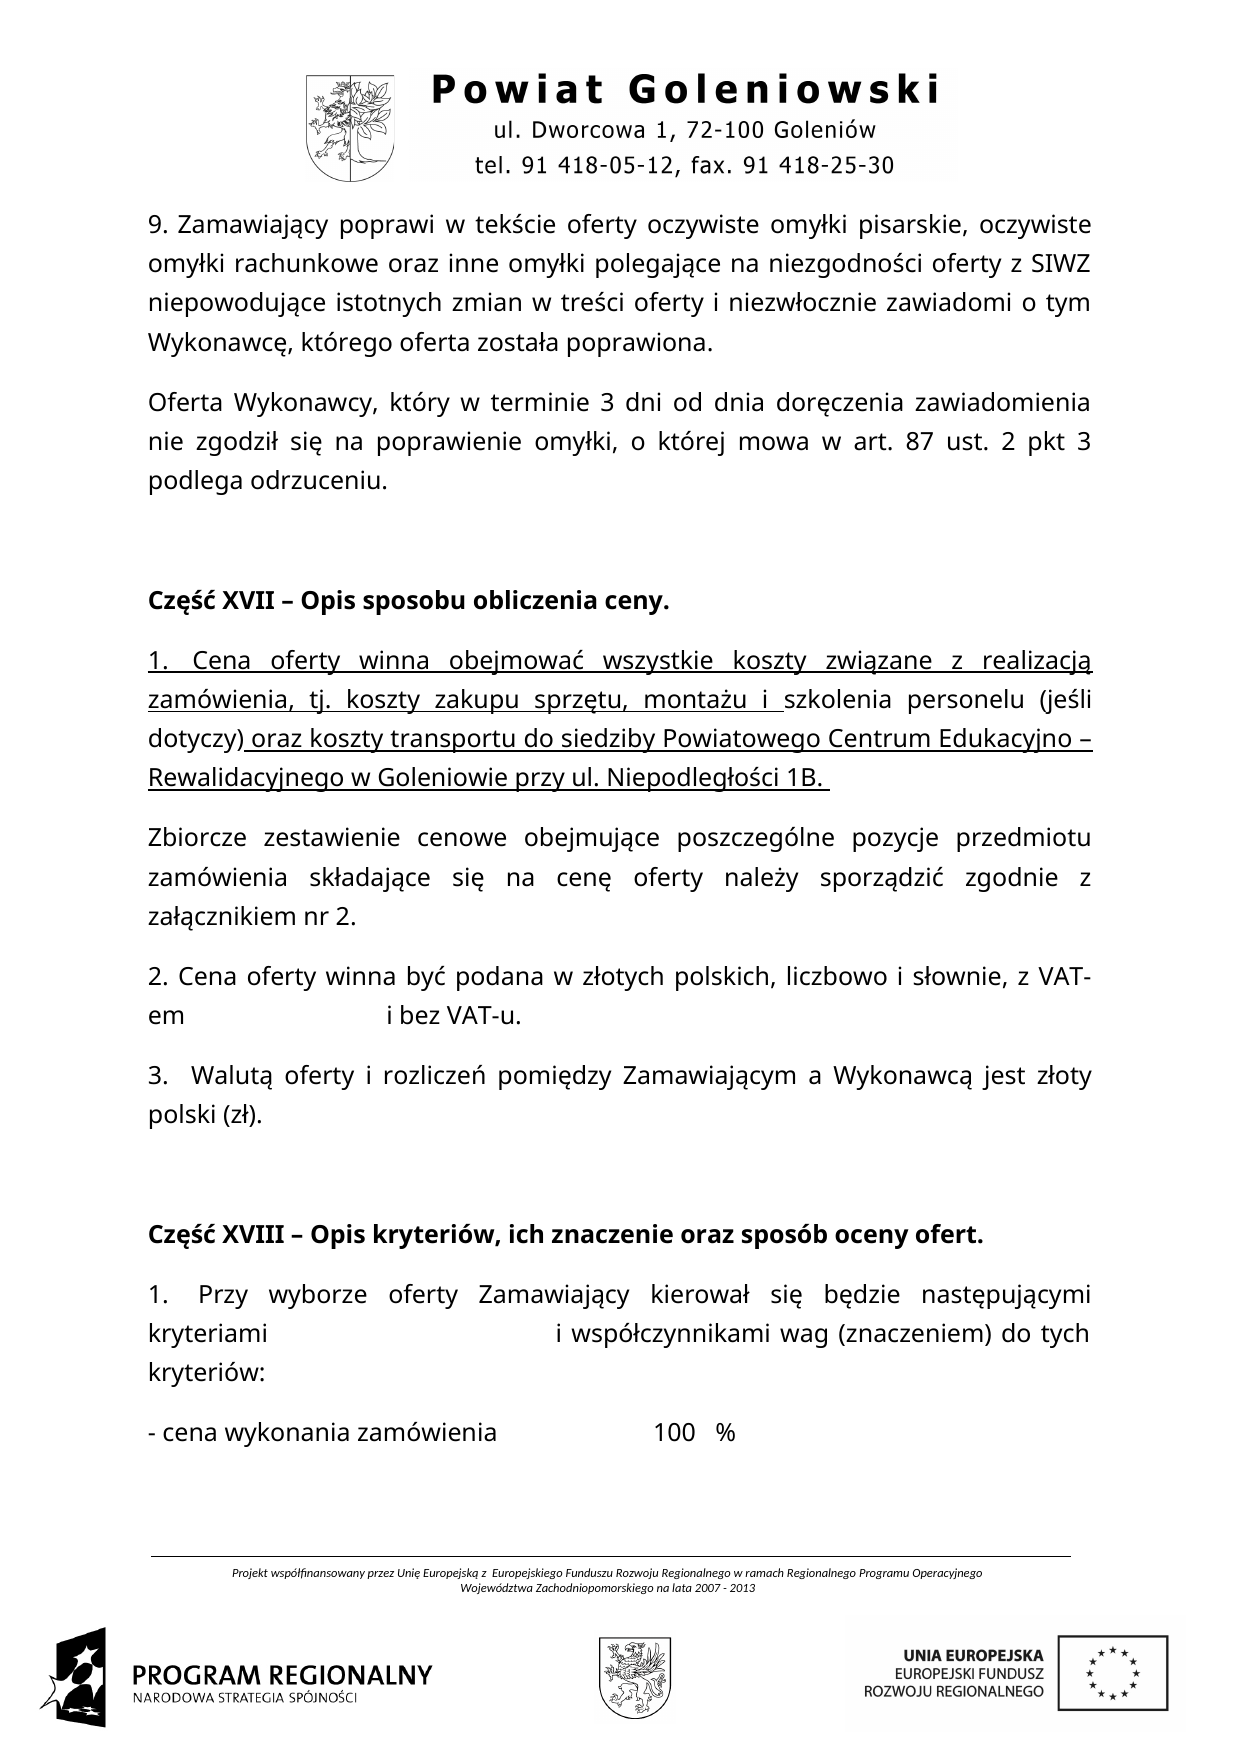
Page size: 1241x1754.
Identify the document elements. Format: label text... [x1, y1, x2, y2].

text 1. Przy wyborze oferty Zamawiający kierował się będzie następującymi kryteriami i współczynnikami wag (znaczeniem) do tych kryteriów: [148, 1277, 1093, 1389]
picture [21, 1604, 455, 1751]
picture [845, 1615, 1187, 1732]
text Część XVIII – Opis kryteriów, ich znaczenie oraz sposób oceny ofert. [148, 1217, 1093, 1251]
text - cena wykonania zamówienia 100 % [148, 1415, 1093, 1449]
text 1. Cena oferty winna obejmować wszystkie koszty związane z realizacją zamówienia, tj. koszty zakupu sprzętu, montażu i szkolenia personelu (jeśli dotyczy) oraz koszty transportu do siedziby Powiatowego Centrum Edukacyjno – Rewalidacyjnego w Goleniowie przy ul. Niepodległości 1B. [148, 673, 1093, 794]
text Oferta Wykonawcy, który w terminie 3 dni od dnia doręczenia zawiadomienia nie zgodził się na poprawienie omyłki, o której mowa w art. 87 ust. 2 pkt 3 podlega odrzuceniu. [148, 384, 1093, 497]
text 3. Walutą oferty i rozliczeń pomiędzy Zamawiającym a Wykonawcą jest złoty polski (zł). [148, 1058, 1093, 1131]
text 9. Zamawiający poprawi w tekście oferty oczywiste omyłki pisarskie, oczywiste omyłki rachunkowe oraz inne omyłki polegające na niezgodności oferty z SIWZ niepowodujące istotnych zmian w treści oferty i niezwłocznie zawiadomi o tym Wykonawcę, którego oferta została poprawiona. [148, 207, 1093, 358]
text Część XVII – Opis sposobu obliczenia ceny. [148, 583, 1093, 617]
text Zbiorcze zestawienie cenowe obejmujące poszczególne pozycje przedmiotu zamówienia składające się na cenę oferty należy sporządzić zgodnie z załącznikiem nr 2. [148, 820, 1093, 932]
picture [304, 75, 395, 182]
text 1. Cena oferty winna obejmować wszystkie koszty związane z realizacją zamówienia, tj. koszty zakupu sprzętu, montażu i szkolenia personelu (jeśli dotyczy) oraz koszty transportu do siedziby Powiatowego Centrum Edukacyjno – Rewalidacyjnego w Goleniowie przy ul. Niepodległości 1B. [148, 643, 1093, 671]
text 2. Cena oferty winna być podana w złotych polskich, liczbowo i słownie, z VAT-em i bez VAT-u. [148, 958, 1093, 1032]
